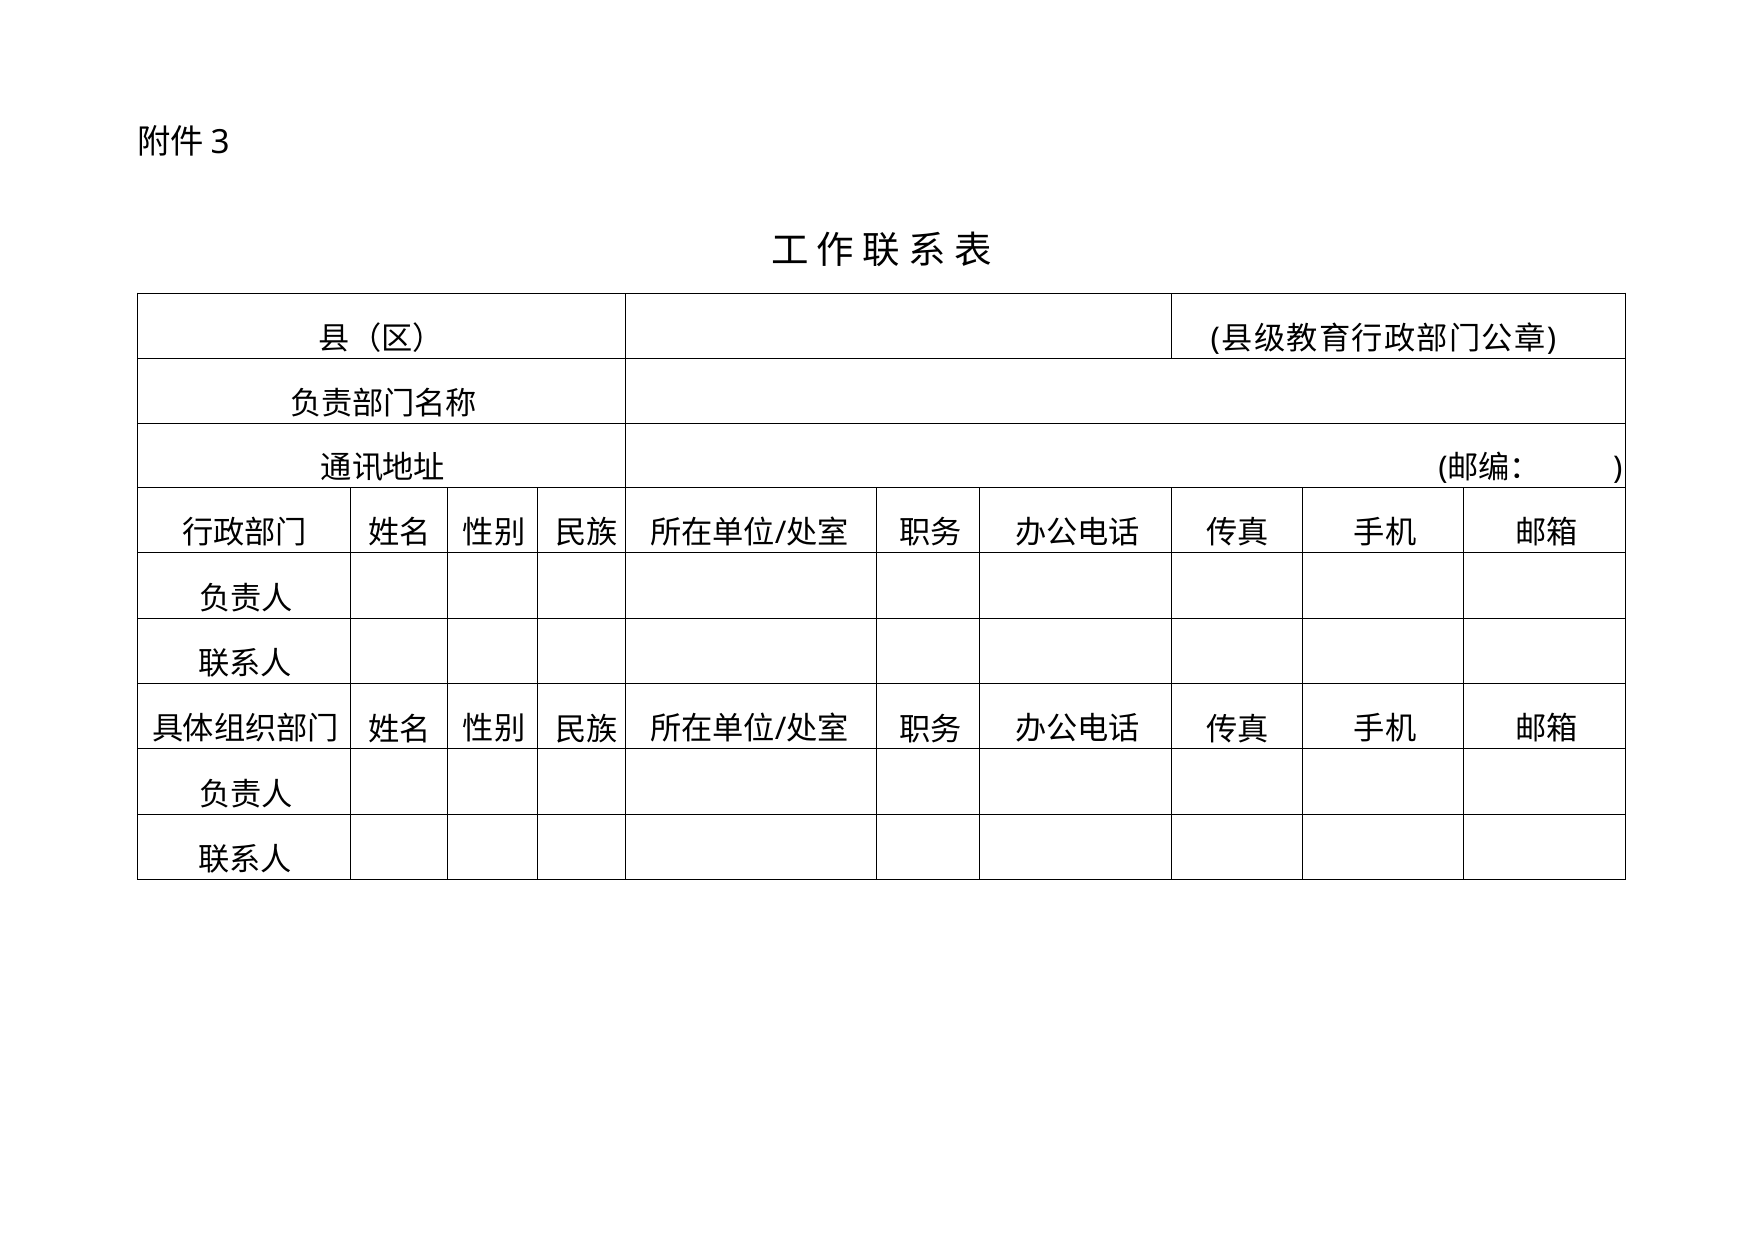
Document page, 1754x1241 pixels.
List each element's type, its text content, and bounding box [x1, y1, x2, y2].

table_cell [351, 749, 447, 813]
text 附件3 [137, 105, 1626, 166]
table_cell 民族 [538, 684, 625, 748]
table_header (县级教育行政部门公章) [1172, 294, 1625, 358]
table_cell 所在单位/处室 [626, 684, 876, 748]
table_cell 职务 [877, 684, 979, 748]
table_cell 办公电话 [980, 488, 1171, 552]
table_cell 邮箱 [1464, 488, 1625, 552]
table_cell 负责人 [138, 749, 350, 813]
table_cell 负责部门名称 [138, 359, 625, 422]
table_cell [1172, 749, 1302, 813]
table_cell [448, 749, 537, 813]
table_cell [1172, 815, 1302, 879]
table_cell [626, 619, 876, 683]
table_cell [448, 619, 537, 683]
table_cell [351, 619, 447, 683]
table_cell [1303, 619, 1463, 683]
table_header [626, 294, 1171, 358]
table_cell [980, 815, 1171, 879]
table_cell [877, 815, 979, 879]
table_cell [351, 815, 447, 879]
table_cell [626, 749, 876, 813]
table_cell [1464, 749, 1625, 813]
table_cell [1303, 749, 1463, 813]
table_cell [538, 619, 625, 683]
table_cell 手机 [1303, 488, 1463, 552]
table_cell 邮箱 [1464, 684, 1625, 748]
table_cell 联系人 [138, 815, 350, 879]
table_cell [538, 553, 625, 617]
table_cell [538, 815, 625, 879]
table_cell [1172, 619, 1302, 683]
table_cell [538, 749, 625, 813]
table_header 县（区） [138, 294, 625, 358]
table_cell 行政部门 [138, 488, 350, 552]
table_cell 手机 [1303, 684, 1463, 748]
text 工 作 联 系 表 [137, 215, 1626, 276]
table_cell [980, 749, 1171, 813]
table_cell [448, 815, 537, 879]
table_cell 通讯地址 [138, 424, 625, 487]
table_cell [1303, 553, 1463, 617]
table_cell [626, 553, 876, 617]
table_cell (邮编： ) [626, 424, 1625, 487]
table_cell 负责人 [138, 553, 350, 617]
table_cell 民族 [538, 488, 625, 552]
table_cell [351, 553, 447, 617]
table_cell [877, 749, 979, 813]
table_cell [1172, 553, 1302, 617]
table_cell 性别 [448, 684, 537, 748]
table_cell 传真 [1172, 488, 1302, 552]
table_cell [877, 619, 979, 683]
table_cell 所在单位/处室 [626, 488, 876, 552]
table_cell [1303, 815, 1463, 879]
table_cell [1464, 619, 1625, 683]
table_cell 办公电话 [980, 684, 1171, 748]
table_cell [626, 359, 1625, 422]
table_cell [980, 619, 1171, 683]
table_cell 联系人 [138, 619, 350, 683]
table_cell 具体组织部门 [138, 684, 350, 748]
table_cell 职务 [877, 488, 979, 552]
table_cell 姓名 [351, 488, 447, 552]
table_cell 传真 [1172, 684, 1302, 748]
table_cell 姓名 [351, 684, 447, 748]
table_cell 性别 [448, 488, 537, 552]
table_cell [1464, 815, 1625, 879]
table_cell [448, 553, 537, 617]
table_cell [626, 815, 876, 879]
table_cell [877, 553, 979, 617]
table_cell [980, 553, 1171, 617]
table_cell [1464, 553, 1625, 617]
